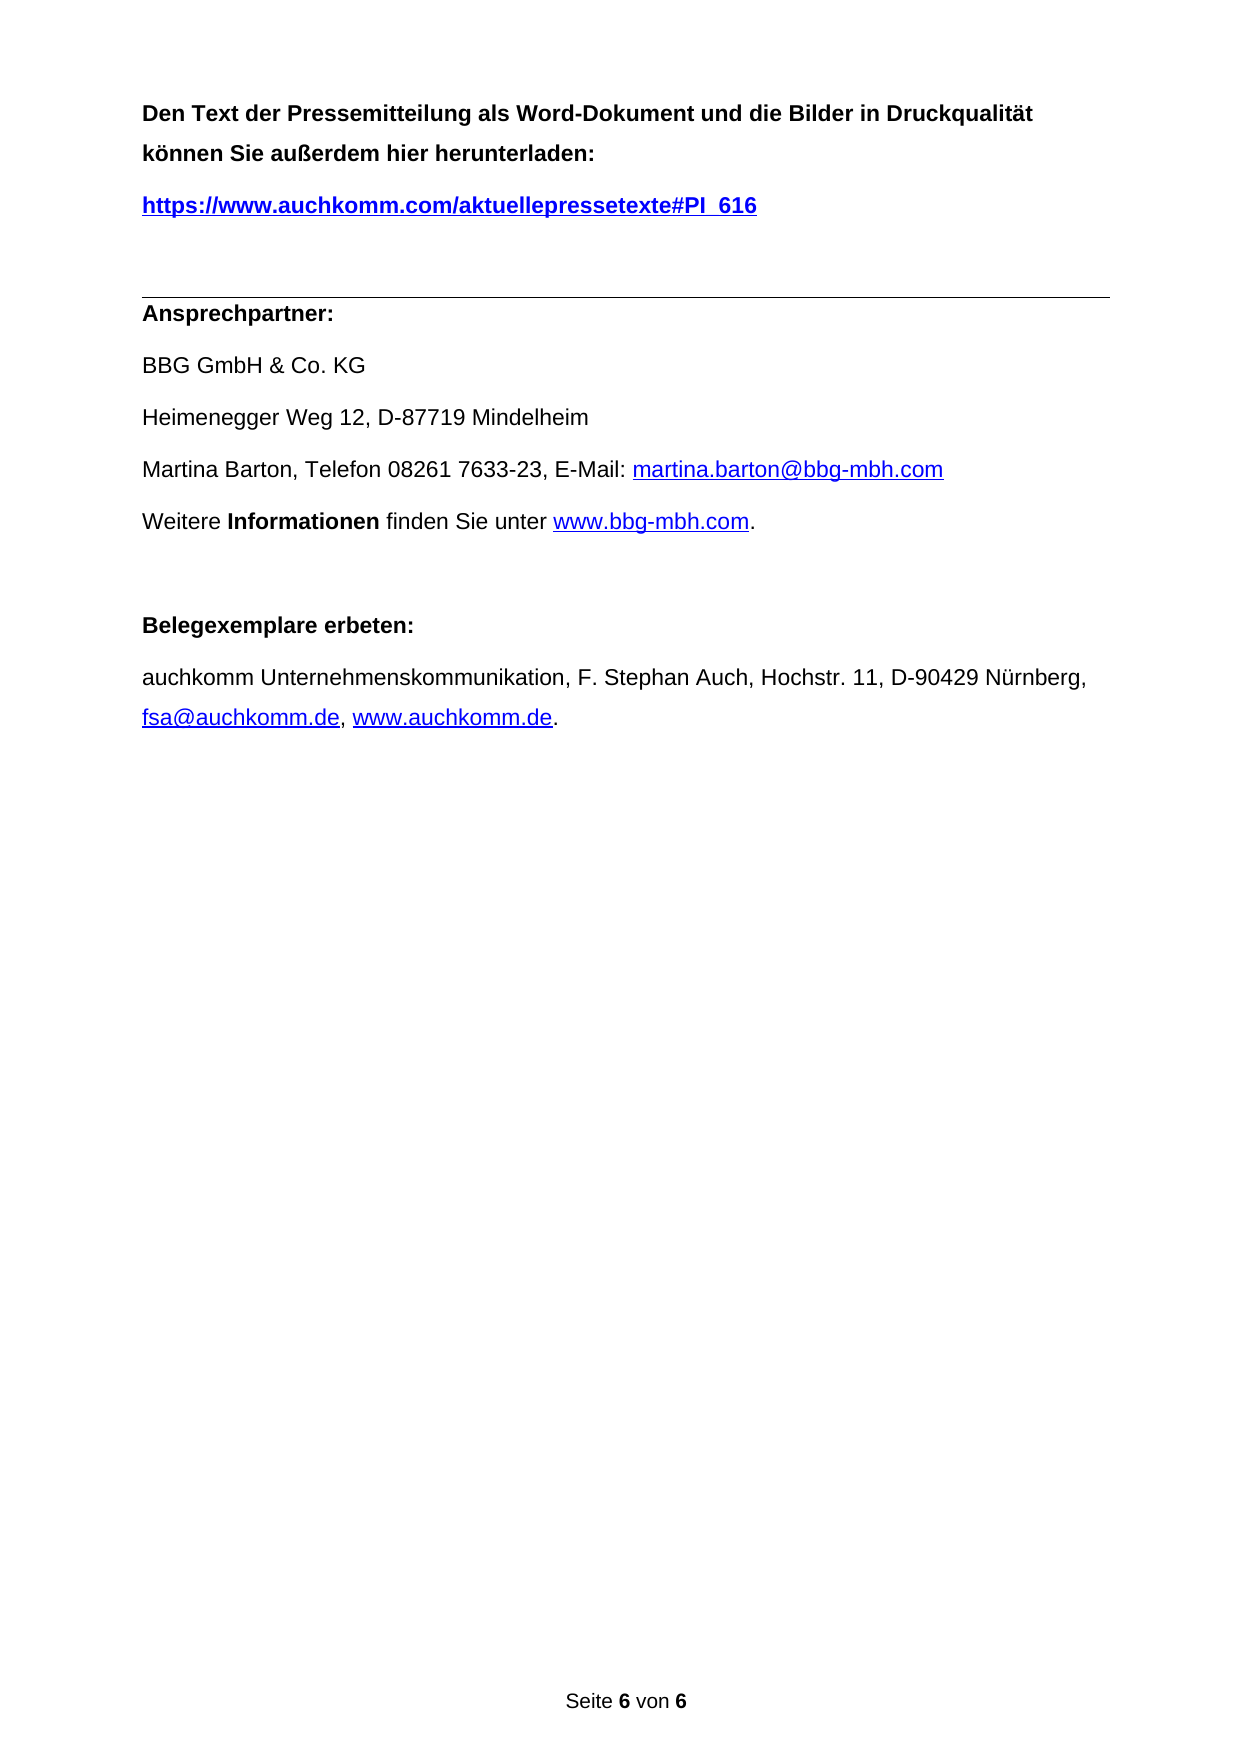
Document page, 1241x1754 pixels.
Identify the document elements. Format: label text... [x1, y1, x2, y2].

text Heimenegger Weg 12, D-87719 Mindelheim [142, 404, 1110, 431]
text auchkomm Unternehmenskommunikation, F. Stephan Auch, Hochstr. 11, D-90429 Nürnberg, fsa@auchkomm.de, www.auchkomm.de. [142, 664, 1110, 730]
text BBG GmbH & Co. KG [142, 352, 1110, 378]
text https://www.auchkomm.com/aktuellepressetexte#PI_616 [142, 192, 1110, 218]
text Weitere Informationen finden Sie unter www.bbg-mbh.com. [142, 508, 1110, 534]
text Martina Barton, Telefon 08261 7633-23, E-Mail: martina.barton@bbg-mbh.com [142, 456, 1110, 482]
text Belegexemplare erbeten: [142, 612, 1110, 638]
text Den Text der Pressemitteilung als Word-Dokument und die Bilder in Druckqualität können Sie außerdem hier herunterladen: [142, 100, 1110, 166]
text Ansprechpartner: [142, 298, 1110, 327]
